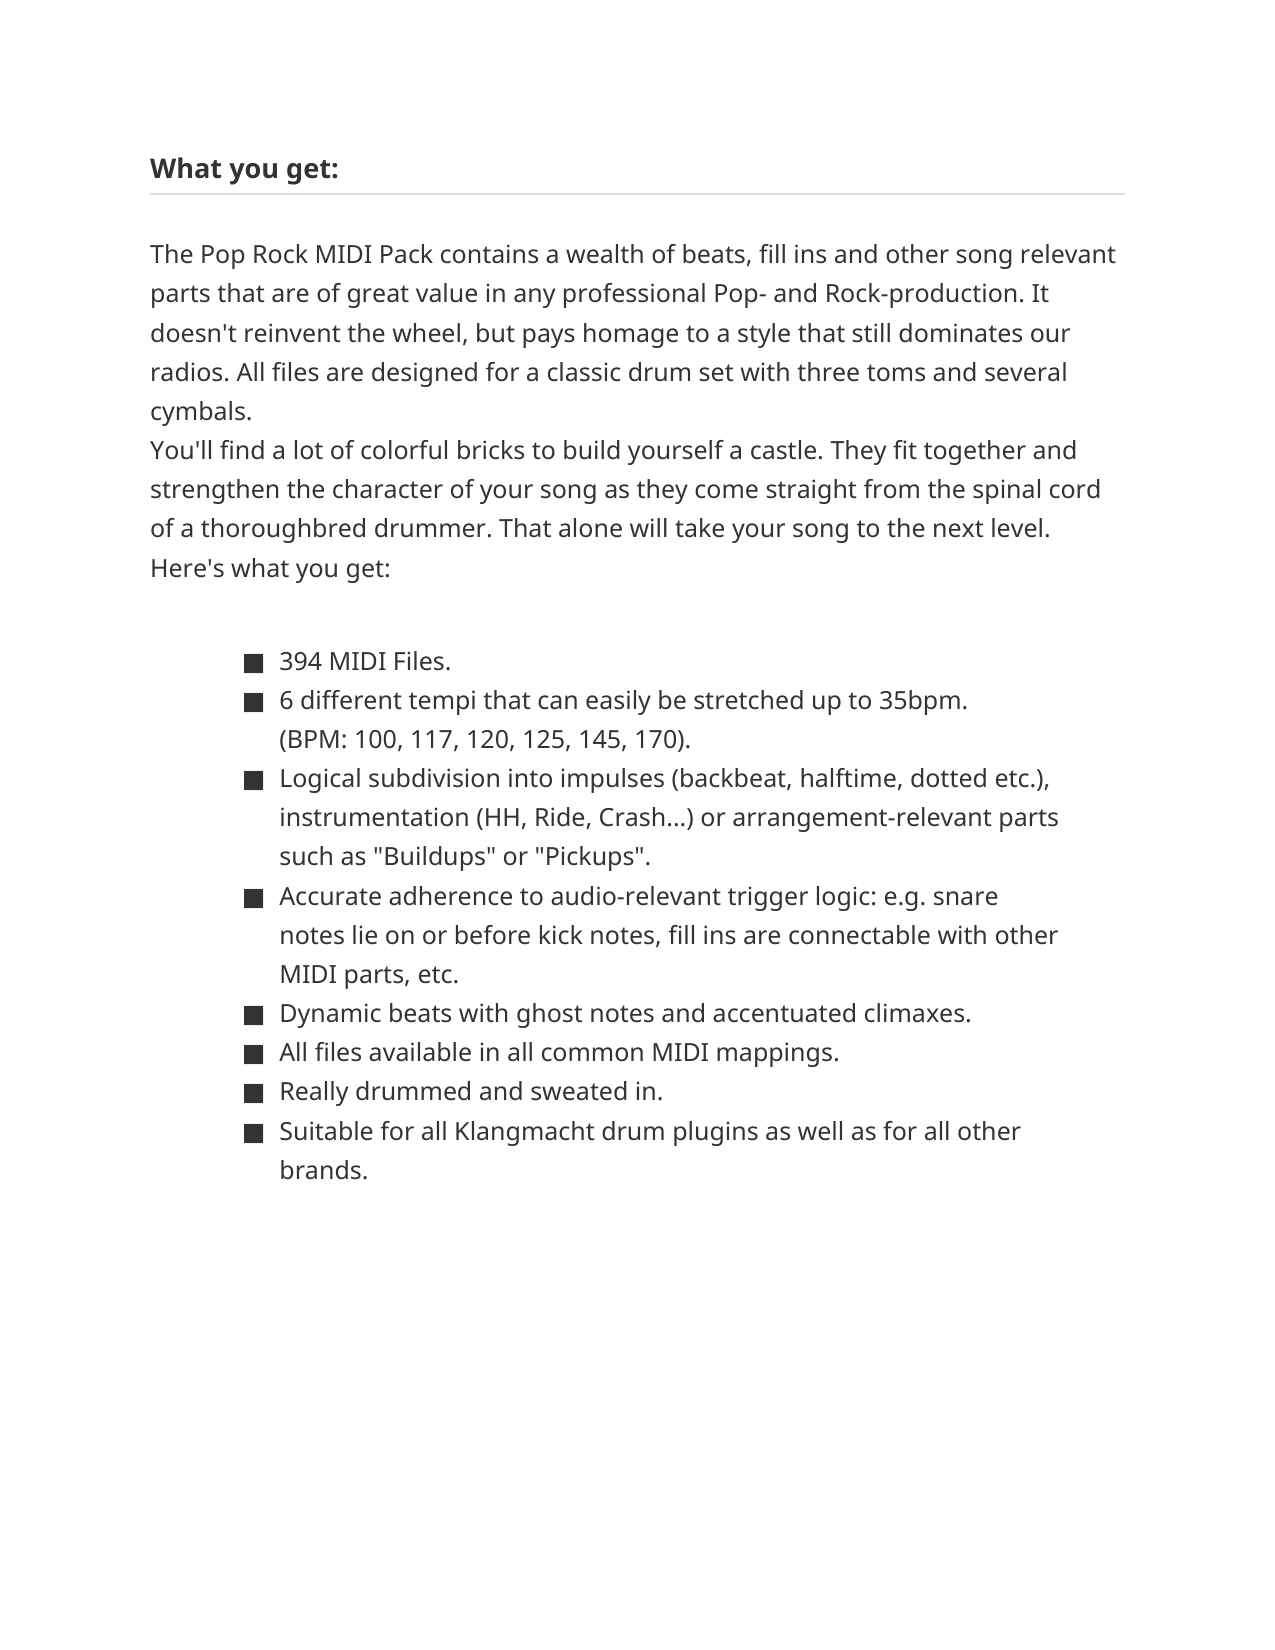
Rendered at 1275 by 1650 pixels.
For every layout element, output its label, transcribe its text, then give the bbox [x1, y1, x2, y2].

list Suitable for all Klangmacht drum plugins as well as for all other brands. [242, 1113, 1071, 1186]
list All files available in all common MIDI mappings. [242, 1035, 1071, 1069]
list Accurate adherence to audio-relevant trigger logic: e.g. snare notes lie on or before kick notes, fill ins are connectable with other MIDI parts, etc. [242, 878, 1071, 991]
text The Pop Rock MIDI Pack contains a wealth of beats, fill ins and other song relevant parts that are of great value in any professional Pop- and Rock-production. It doesn't reinvent the wheel, but pays homage to a style that still dominates our radios. All files are designed for a classic drum set with three toms and several cymbals. [150, 237, 1125, 428]
subtitle What you get: [150, 150, 1125, 193]
text Here's what you get: [150, 550, 1125, 584]
list Dynamic beats with ghost notes and accentuated climaxes. [242, 996, 1071, 1030]
list Really drummed and sweated in. [242, 1074, 1071, 1108]
list 394 MIDI Files. [242, 643, 1071, 677]
list Logical subdivision into impulses (backbeat, halftime, dotted etc.), instrumentation (HH, Ride, Crash...) or arrangement-relevant parts such as "Buildups" or "Pickups". [242, 761, 1071, 873]
list 6 different tempi that can easily be stretched up to 35bpm. (BPM: 100, 117, 120, 125, 145, 170). [242, 682, 1071, 756]
text You'll find a lot of colorful bricks to build yourself a castle. They fit together and strengthen the character of your song as they come straight from the spinal cord of a thoroughbred drummer. That alone will take your song to the next level. [150, 433, 1125, 545]
